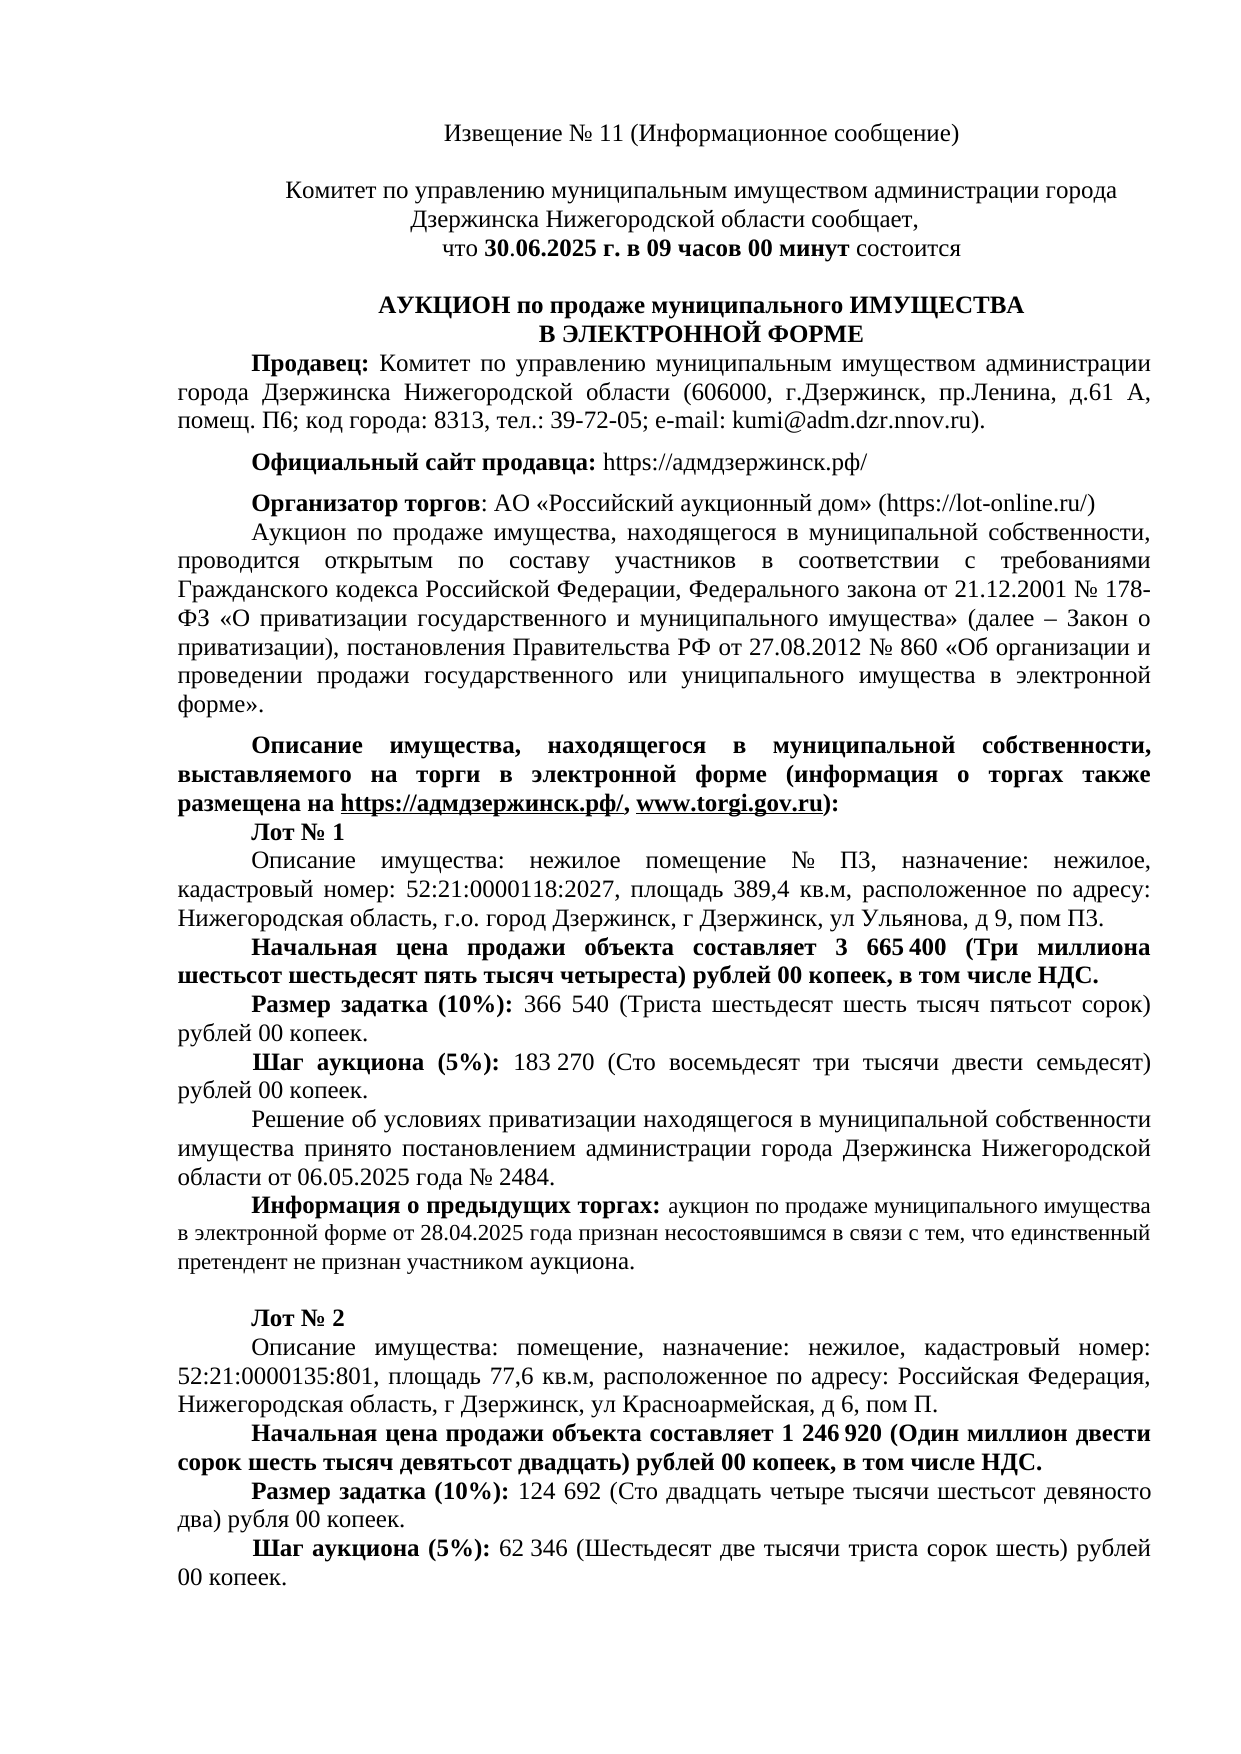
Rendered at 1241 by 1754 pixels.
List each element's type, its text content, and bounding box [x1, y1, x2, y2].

text Описание имущества: помещение, назначение: нежилое, кадастровый номер: 52:21:0000135:801, площадь 77,6 кв.м, расположенное по адресу: Российская Федерация, Нижегородская область, г Дзержинск, ул Красноармейская, д 6, пом П. [177, 1332, 1152, 1418]
text Описание имущества, находящегося в муниципальной собственности, выставляемого на торги в электронной форме (информация о торгах также размещена на https://адмдзержинск.рф/, www.torgi.gov.ru): [177, 731, 1152, 817]
text АУКЦИОН по продаже муниципального ИМУЩЕСТВА [177, 291, 1152, 319]
text Описание имущества: нежилое помещение № П3, назначение: нежилое, кадастровый номер: 52:21:0000118:2027, площадь 389,4 кв.м, расположенное по адресу: Нижегородская область, г.о. город Дзержинск, г Дзержинск, ул Ульянова, д 9, пом П3. [177, 846, 1152, 932]
text Лот № 2 [177, 1303, 1152, 1332]
text Начальная цена продажи объекта составляет 1 246 920 (Один миллион двести сорок шесть тысяч девятьсот двадцать) рублей 00 копеек, в том числе НДС. [177, 1418, 1152, 1476]
text Организатор торгов: АО «Российский аукционный дом» (https://lot-online.ru/) [177, 488, 1152, 517]
text Размер задатка (10%): 366 540 (Триста шестьдесят шесть тысяч пятьсот сорок) рублей 00 копеек. [177, 989, 1152, 1047]
text Решение об условиях приватизации находящегося в муниципальной собственности имущества принято постановлением администрации города Дзержинска Нижегородской области от 06.05.2025 года № 2484. [177, 1104, 1152, 1191]
text Лот № 1 [177, 817, 1152, 846]
text что 30.06.2025 г. в 09 часов 00 минут состоится [177, 233, 1152, 262]
text Информация о предыдущих торгах: аукцион по продаже муниципального имущества в электронной форме от 28.04.2025 года признан несостоявшимся в связи с тем, что единственный претендент не признан участником аукциона. [177, 1191, 1152, 1274]
text Размер задатка (10%): 124 692 (Сто двадцать четыре тысячи шестьсот девяносто два) рубля 00 копеек. [177, 1476, 1152, 1533]
text Аукцион по продаже имущества, находящегося в муниципальной собственности, проводится открытым по составу участников в соответствии с требованиями Гражданского кодекса Российской Федерации, Федерального закона от 21.12.2001 № 178-ФЗ «О приватизации государственного и муниципального имущества» (далее – Закон о приватизации), постановления Правительства РФ от 27.08.2012 № 860 «Об организации и проведении продажи государственного или униципального имущества в электронной форме». [177, 517, 1152, 718]
text Извещение № 11 (Информационное сообщение) [177, 118, 1152, 147]
text Начальная цена продажи объекта составляет 3 665 400 (Три миллиона шестьсот шестьдесят пять тысяч четыреста) рублей 00 копеек, в том числе НДС. [177, 932, 1152, 989]
text Шаг аукциона (5%): 183 270 (Сто восемьдесят три тысячи двести семьдесят) рублей 00 копеек. [177, 1047, 1152, 1104]
text В ЭЛЕКТРОННОЙ ФОРМЕ [177, 319, 1152, 348]
text Комитет по управлению муниципальным имуществом администрации города Дзержинска Нижегородской области сообщает, [177, 176, 1152, 233]
text Шаг аукциона (5%): 62 346 (Шестьдесят две тысячи триста сорок шесть) рублей 00 копеек. [177, 1533, 1152, 1591]
text Официальный сайт продавца: https://адмдзержинск.рф/ [177, 447, 1152, 476]
text Продавец: Комитет по управлению муниципальным имуществом администрации города Дзержинска Нижегородской области (606000, г.Дзержинск, пр.Ленина, д.61 А, помещ. П6; код города: 8313, тел.: 39-72-05; е-mail: kumi@adm.dzr.nnov.ru). [177, 348, 1152, 434]
